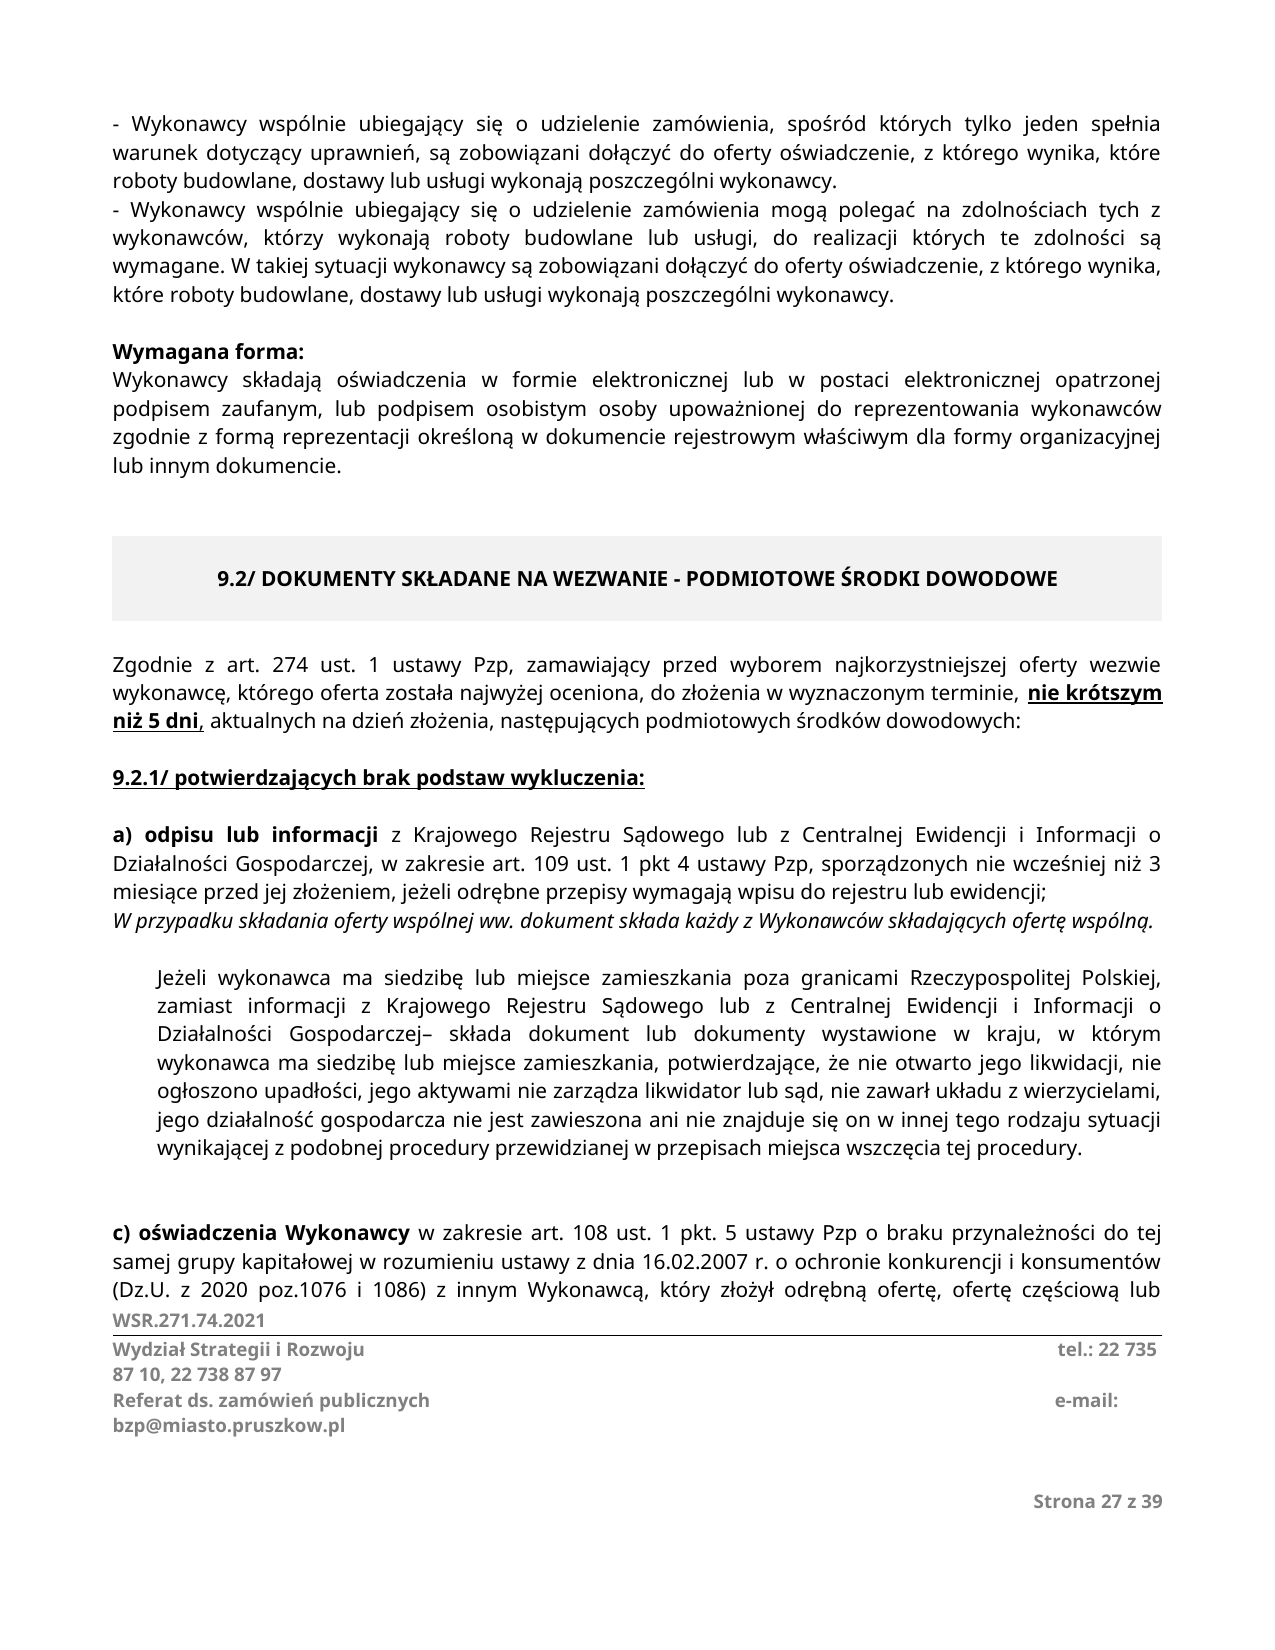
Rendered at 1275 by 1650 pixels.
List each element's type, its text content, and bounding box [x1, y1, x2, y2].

text Wymagana forma: [112, 337, 1162, 365]
text W przypadku składania oferty wspólnej ww. dokument składa każdy z Wykonawców składających ofertę wspólną. [112, 906, 1162, 934]
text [112, 1218, 1162, 1304]
text Wykonawcy składają oświadczenia w formie elektronicznej lub w postaci elektronicznej opatrzonej podpisem zaufanym, lub podpisem osobistym osoby upoważnionej do reprezentowania wykonawców zgodnie z formą reprezentacji określoną w dokumencie rejestrowym właściwym dla formy organizacyjnej lub innym dokumencie. [112, 365, 1162, 479]
text - Wykonawcy wspólnie ubiegający się o udzielenie zamówienia mogą polegać na zdolnościach tych z wykonawców, którzy wykonają roboty budowlane lub usługi, do realizacji których te zdolności są wymagane. W takiej sytuacji wykonawcy są zobowiązani dołączyć do oferty oświadczenie, z którego wynika, które roboty budowlane, dostawy lub usługi wykonają poszczególni wykonawcy. [112, 195, 1162, 308]
text a) odpisu lub informacji z Krajowego Rejestru Sądowego lub z Centralnej Ewidencji i Informacji o Działalności Gospodarczej, w zakresie art. 109 ust. 1 pkt 4 ustawy Pzp, sporządzonych nie wcześniej niż 3 miesiące przed jej złożeniem, jeżeli odrębne przepisy wymagają wpisu do rejestru lub ewidencji; [112, 820, 1162, 906]
text Jeżeli wykonawca ma siedzibę lub miejsce zamieszkania poza granicami Rzeczypospolitej Polskiej, zamiast informacji z Krajowego Rejestru Sądowego lub z Centralnej Ewidencji i Informacji o Działalności Gospodarczej– składa dokument lub dokumenty wystawione w kraju, w którym wykonawca ma siedzibę lub miejsce zamieszkania, potwierdzające, że nie otwarto jego likwidacji, nie ogłoszono upadłości, jego aktywami nie zarządza likwidator lub sąd, nie zawarł układu z wierzycielami, jego działalność gospodarcza nie jest zawieszona ani nie znajduje się on w innej tego rodzaju sytuacji wynikającej z podobnej procedury przewidzianej w przepisach miejsca wszczęcia tej procedury. [157, 963, 1162, 1162]
text 9.2/ DOKUMENTY SKŁADANE NA WEZWANIE - PODMIOTOWE ŚRODKI DOWODOWE [112, 564, 1162, 593]
text - Wykonawcy wspólnie ubiegający się o udzielenie zamówienia, spośród których tylko jeden spełnia warunek dotyczący uprawnień, są zobowiązani dołączyć do oferty oświadczenie, z którego wynika, które roboty budowlane, dostawy lub usługi wykonają poszczególni wykonawcy. [112, 109, 1162, 195]
text 9.2.1/ potwierdzających brak podstaw wykluczenia: [112, 763, 1162, 792]
text Zgodnie z art. 274 ust. 1 ustawy Pzp, zamawiający przed wyborem najkorzystniejszej oferty wezwie wykonawcę, którego oferta została najwyżej oceniona, do złożenia w wyznaczonym terminie, nie krótszym niż 5 dni, aktualnych na dzień złożenia, następujących podmiotowych środków dowodowych: [112, 650, 1162, 735]
